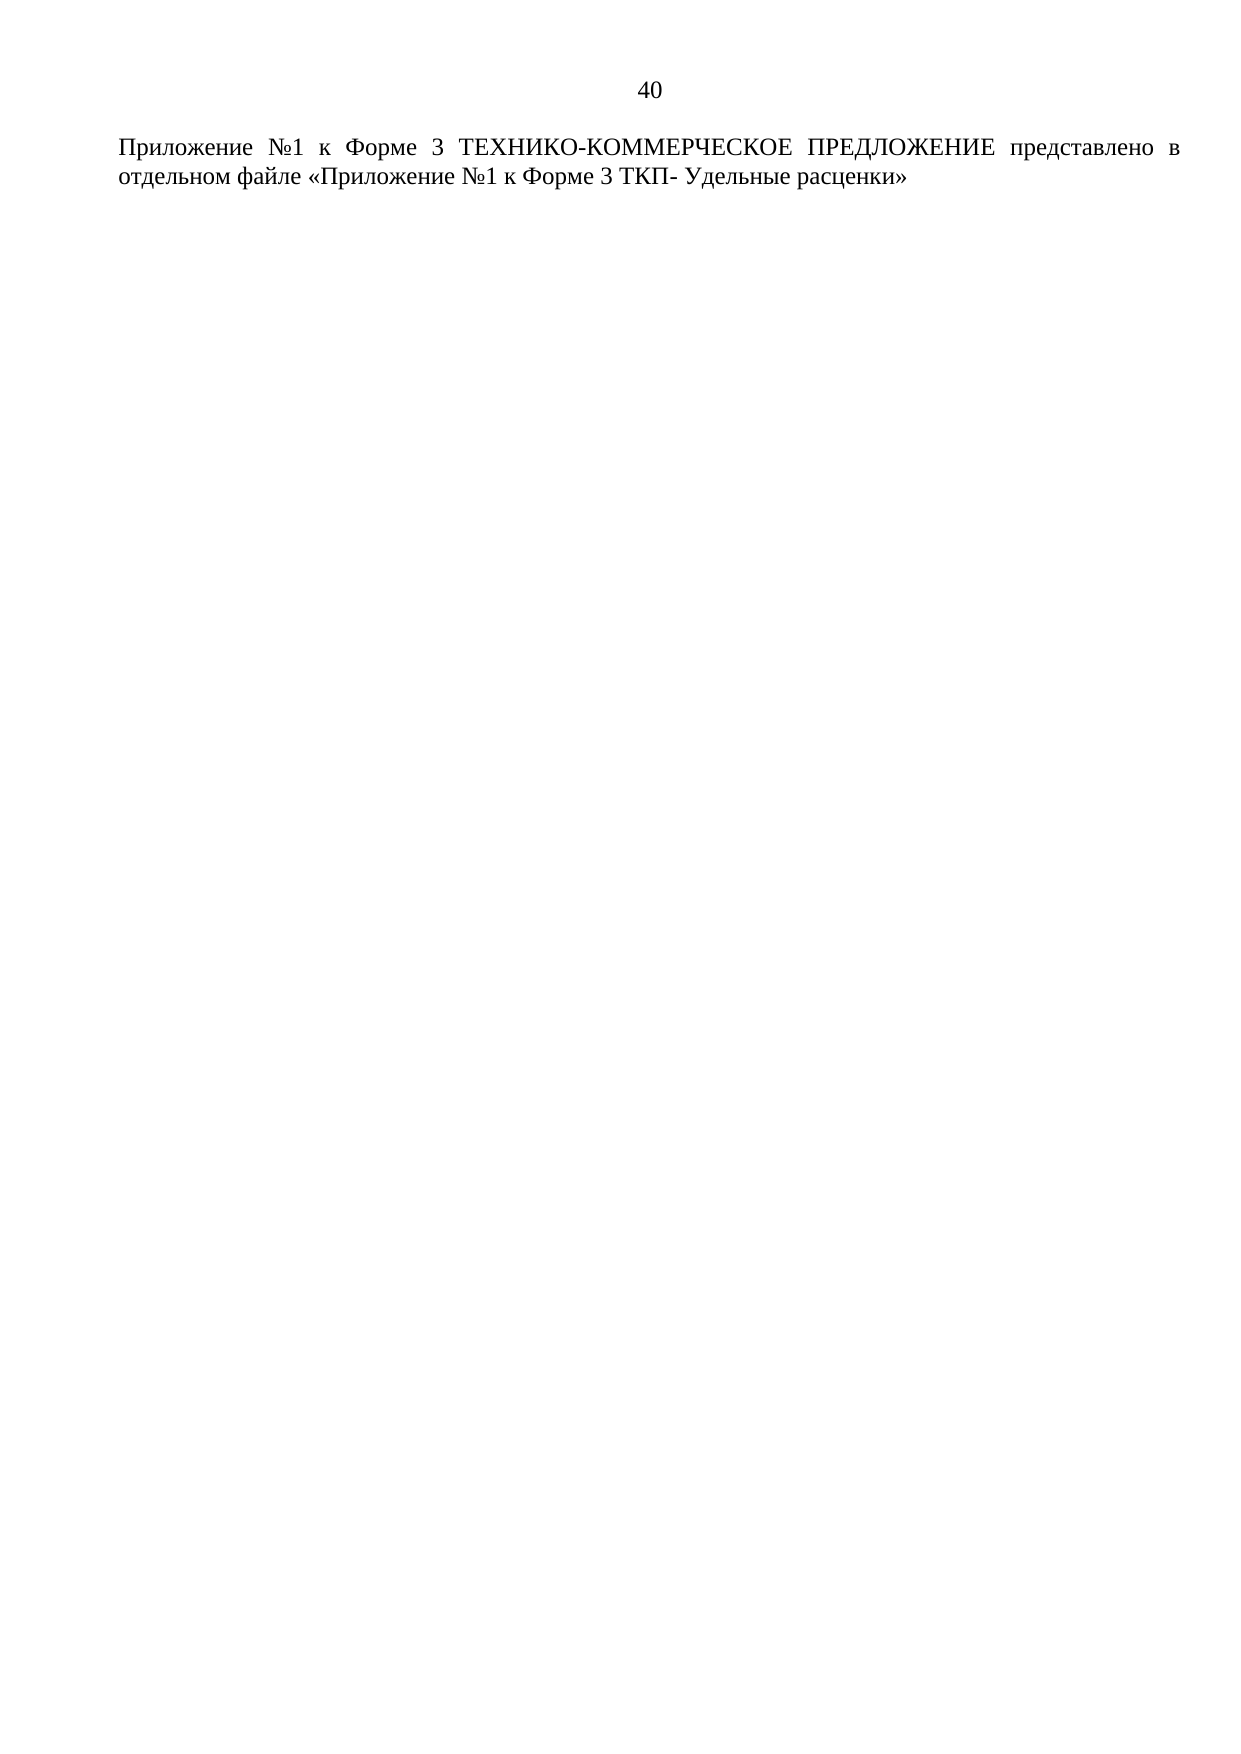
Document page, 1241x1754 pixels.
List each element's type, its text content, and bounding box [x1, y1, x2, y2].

text Приложение №1 к Форме 3 ТЕХНИКО-КОММЕРЧЕСКОЕ ПРЕДЛОЖЕНИЕ представлено в отдельном файле «Приложение №1 к Форме 3 ТКП- Удельные расценки» [118, 132, 1181, 190]
